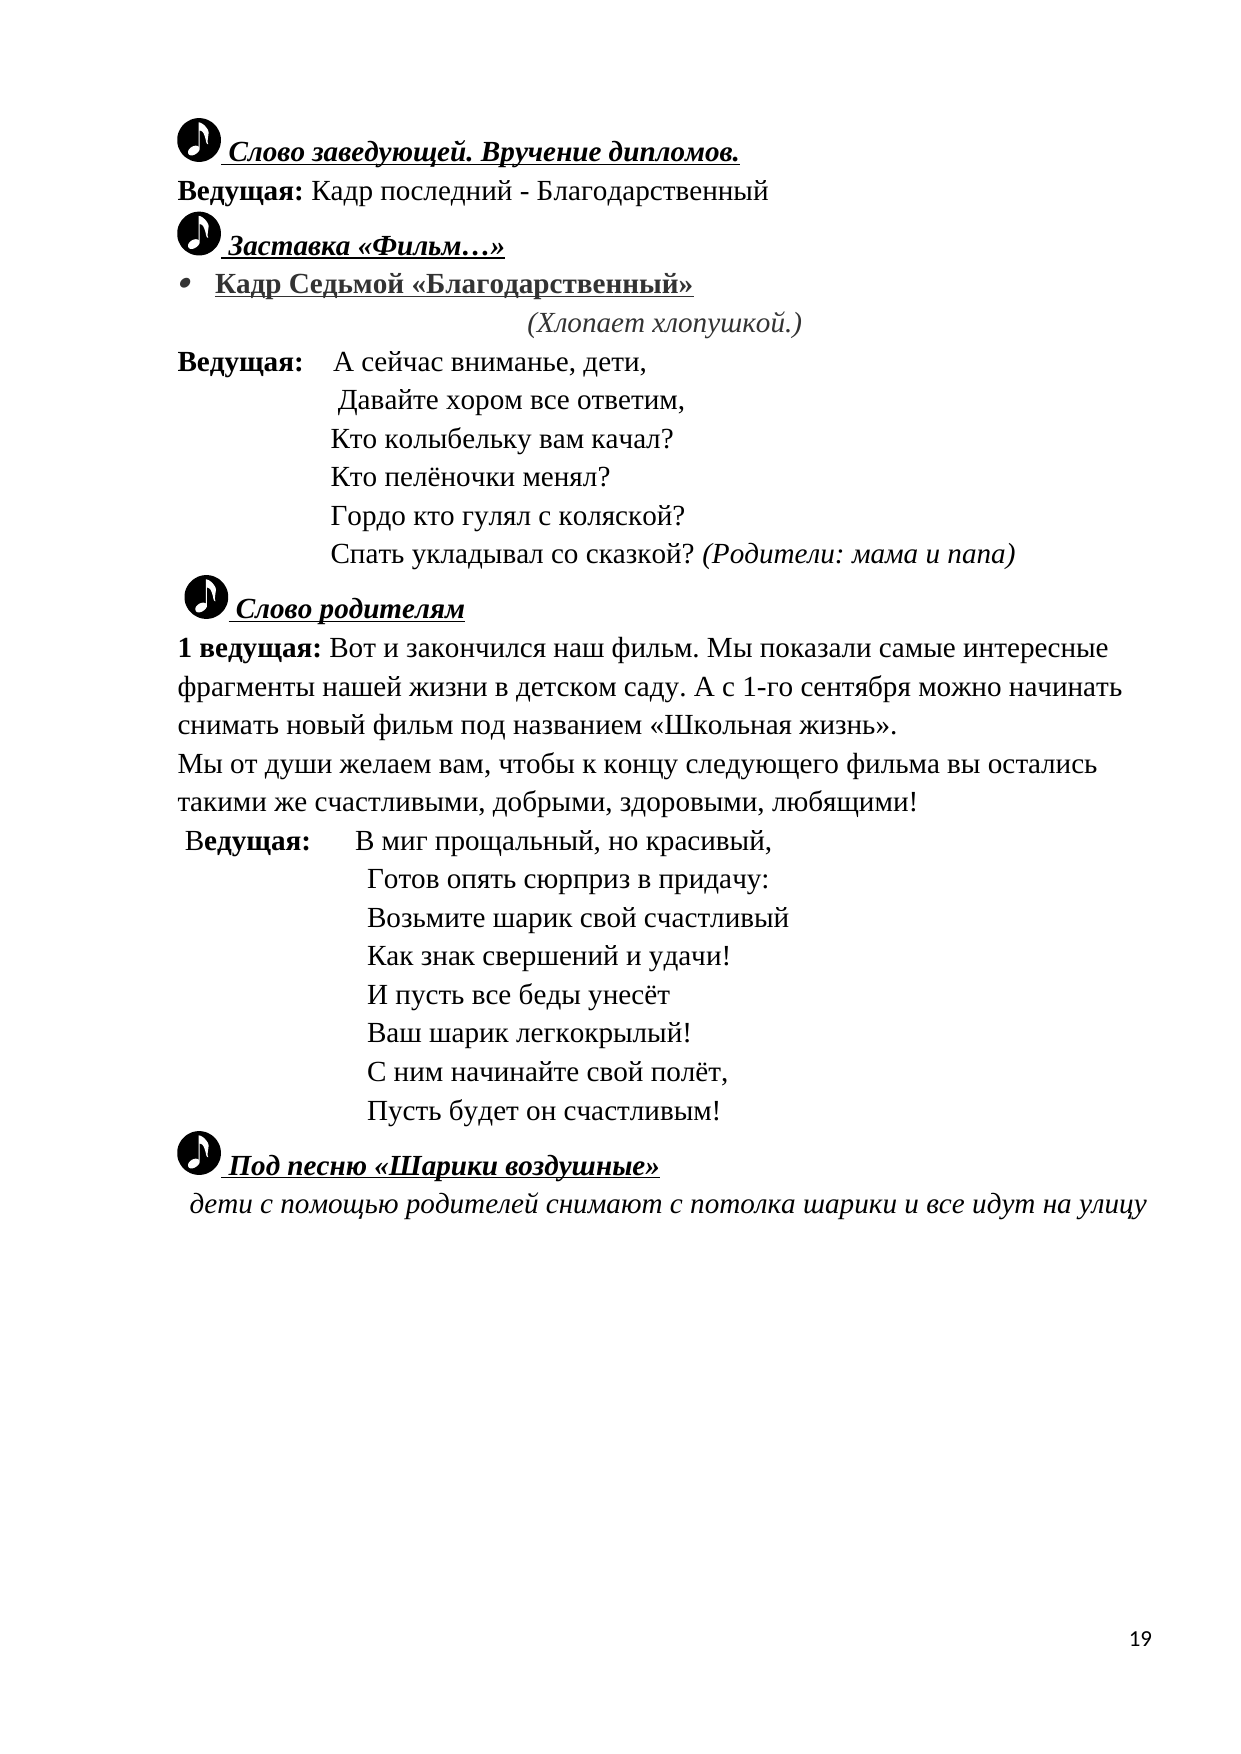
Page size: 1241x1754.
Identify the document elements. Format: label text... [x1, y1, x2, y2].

text Готов опять сюрприз в придачу: [177, 861, 1152, 895]
text Ваш шарик легкокрылый! [177, 1016, 1152, 1049]
list Кадр Седьмой «Благодарственный» [177, 267, 1152, 300]
text дети с помощью родителей снимают с потолка шарики и все идут на улицу [177, 1186, 1152, 1220]
text Мы от души желаем вам, чтобы к концу следующего фильма вы остались такими же счастливыми, добрыми, здоровыми, любящими! [177, 746, 1152, 818]
text Слово заведующей. Вручение дипломов. [177, 118, 1152, 168]
text Ведущая: В миг прощальный, но красивый, [177, 823, 1152, 856]
text Заставка «Фильм…» [177, 212, 1152, 262]
text Пусть будет он счастливым! [177, 1093, 1152, 1126]
text (Хлопает хлопушкой.) [177, 305, 1152, 339]
text Ведущая: А сейчас вниманье, дети, Давайте хором все ответим, Кто колыбельку вам качал? Кто пелёночки менял? Гордо кто гулял с коляской? Спать укладывал со сказкой? (Родители: мама и папа) Слово родителям [177, 344, 1152, 625]
text С ним начинайте свой полёт, [177, 1054, 1152, 1088]
text Как знак свершений и удачи! [177, 938, 1152, 972]
text 1 ведущая: Вот и закончился наш фильм. Мы показали самые интересные фрагменты нашей жизни в детском саду. А с 1-го сентября можно начинать снимать новый фильм под названием «Школьная жизнь». [177, 630, 1152, 741]
text Возьмите шарик свой счастливый [177, 900, 1152, 933]
text И пусть все беды унесёт [177, 977, 1152, 1011]
text Ведущая: Кадр последний - Благодарственный [177, 173, 1152, 207]
text Под песню «Шарики воздушные» [177, 1131, 1152, 1181]
